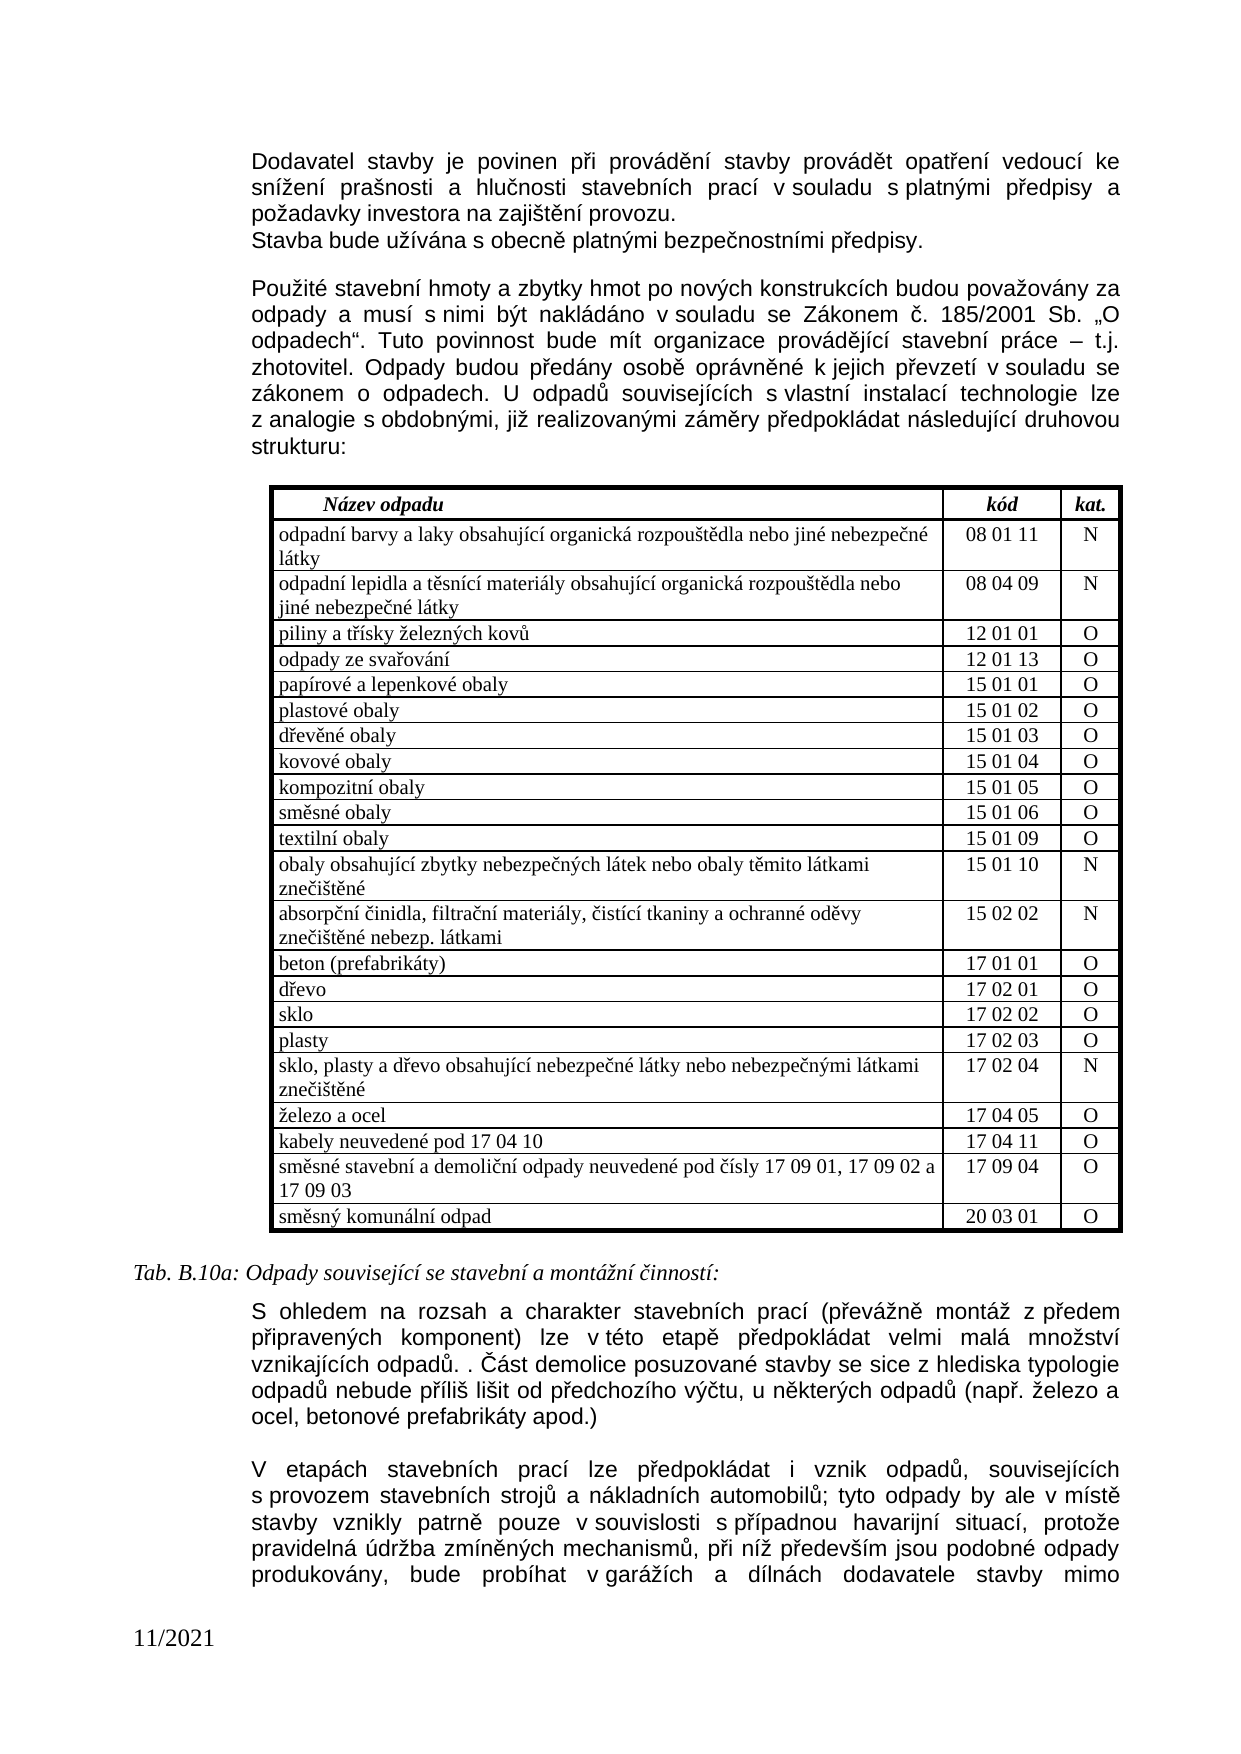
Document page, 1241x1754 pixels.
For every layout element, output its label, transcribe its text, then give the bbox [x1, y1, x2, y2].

table_cell O [1062, 977, 1118, 1001]
table_cell kabely neuvedené pod 17 04 10 [274, 1129, 942, 1153]
table_cell směsný komunální odpad [274, 1204, 942, 1228]
table_cell 15 01 04 [944, 749, 1060, 773]
table_cell O [1062, 951, 1118, 975]
table_cell 12 01 01 [944, 621, 1060, 645]
table_cell 15 01 06 [944, 800, 1060, 824]
text Dodavatel stavby je povinen při provádění stavby provádět opatření vedoucí ke snížení prašnosti a hlučnosti stavebních prací v souladu s platnými předpisy a požadavky investora na zajištění provozu. [251, 148, 1120, 227]
table_cell 17 01 01 [944, 951, 1060, 975]
table_cell 08 04 09 [944, 571, 1060, 619]
table_cell N [1062, 521, 1118, 569]
table_cell dřevo [274, 977, 942, 1001]
table_cell O [1062, 1002, 1118, 1026]
table_cell textilní obaly [274, 826, 942, 850]
text Stavba bude užívána s obecně platnými bezpečnostními předpisy. [251, 227, 1120, 253]
table_cell O [1062, 800, 1118, 824]
table_cell kompozitní obaly [274, 775, 942, 799]
table_cell sklo, plasty a dřevo obsahující nebezpečné látky nebo nebezpečnými látkami znečištěné [274, 1053, 942, 1101]
table_cell 08 01 11 [944, 521, 1060, 569]
table_cell 17 04 11 [944, 1129, 1060, 1153]
table_cell O [1062, 698, 1118, 722]
table_cell 15 01 03 [944, 723, 1060, 747]
table_cell 17 02 03 [944, 1028, 1060, 1052]
table_cell O [1062, 1154, 1118, 1202]
table_header Název odpadu [274, 490, 942, 518]
table_cell dřevěné obaly [274, 723, 942, 747]
table_cell N [1062, 1053, 1118, 1101]
table_cell 17 02 02 [944, 1002, 1060, 1026]
table_cell piliny a třísky železných kovů [274, 621, 942, 645]
table_cell absorpční činidla, filtrační materiály, čistící tkaniny a ochranné oděvy znečištěné nebezp. látkami [274, 901, 942, 949]
text S ohledem na rozsah a charakter stavebních prací (převážně montáž z předem připravených komponent) lze v této etapě předpokládat velmi malá množství vznikajících odpadů. . Část demolice posuzované stavby se sice z hlediska typologie odpadů nebude příliš lišit od předchozího výčtu, u některých odpadů (např. železo a ocel, betonové prefabrikáty apod.) [251, 1298, 1120, 1430]
table_cell 15 02 02 [944, 901, 1060, 949]
table_cell 17 02 04 [944, 1053, 1060, 1101]
text Použité stavební hmoty a zbytky hmot po nových konstrukcích budou považovány za odpady a musí s nimi být nakládáno v souladu se Zákonem č. 185/2001 Sb. „O odpadech“. Tuto povinnost bude mít organizace provádějící stavební práce – t.j. zhotovitel. Odpady budou předány osobě oprávněné k jejich převzetí v souladu se zákonem o odpadech. U odpadů souvisejících s vlastní instalací technologie lze z analogie s obdobnými, již realizovanými záměry předpokládat následující druhovou strukturu: [251, 274, 1120, 459]
table_cell směsné stavební a demoliční odpady neuvedené pod čísly 17 09 01, 17 09 02 a 17 09 03 [274, 1154, 942, 1202]
table_cell O [1062, 749, 1118, 773]
table_cell O [1062, 1103, 1118, 1127]
text Tab. B.10a: Odpady související se stavební a montážní činností: [133, 1259, 1120, 1285]
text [251, 1456, 1120, 1588]
table_cell 17 02 01 [944, 977, 1060, 1001]
table_cell O [1062, 826, 1118, 850]
table_cell 15 01 01 [944, 672, 1060, 696]
table_cell papírové a lepenkové obaly [274, 672, 942, 696]
table_cell O [1062, 1028, 1118, 1052]
table_cell O [1062, 672, 1118, 696]
table_cell O [1062, 647, 1118, 671]
table_cell O [1062, 1129, 1118, 1153]
table_cell plastové obaly [274, 698, 942, 722]
table_cell N [1062, 901, 1118, 949]
table_cell sklo [274, 1002, 942, 1026]
table_cell N [1062, 571, 1118, 619]
table_cell odpadní lepidla a těsnící materiály obsahující organická rozpouštědla nebo jiné nebezpečné látky [274, 571, 942, 619]
table_cell beton (prefabrikáty) [274, 951, 942, 975]
table_cell 15 01 09 [944, 826, 1060, 850]
table_cell odpady ze svařování [274, 647, 942, 671]
table_cell N [1062, 852, 1118, 899]
table_cell kovové obaly [274, 749, 942, 773]
table_cell odpadní barvy a laky obsahující organická rozpouštědla nebo jiné nebezpečné látky [274, 521, 942, 569]
table_cell železo a ocel [274, 1103, 942, 1127]
table_cell 17 09 04 [944, 1154, 1060, 1202]
table_cell 12 01 13 [944, 647, 1060, 671]
table_header kat. [1062, 490, 1118, 518]
table_cell 15 01 05 [944, 775, 1060, 799]
table_header kód [944, 490, 1060, 518]
table_cell 15 01 02 [944, 698, 1060, 722]
table_cell 15 01 10 [944, 852, 1060, 899]
table_cell směsné obaly [274, 800, 942, 824]
table_cell 20 03 01 [944, 1204, 1060, 1228]
table_cell O [1062, 775, 1118, 799]
table_cell plasty [274, 1028, 942, 1052]
table_cell O [1062, 723, 1118, 747]
table_cell obaly obsahující zbytky nebezpečných látek nebo obaly těmito látkami znečištěné [274, 852, 942, 899]
table_cell O [1062, 621, 1118, 645]
table_cell O [1062, 1204, 1118, 1228]
table_cell 17 04 05 [944, 1103, 1060, 1127]
